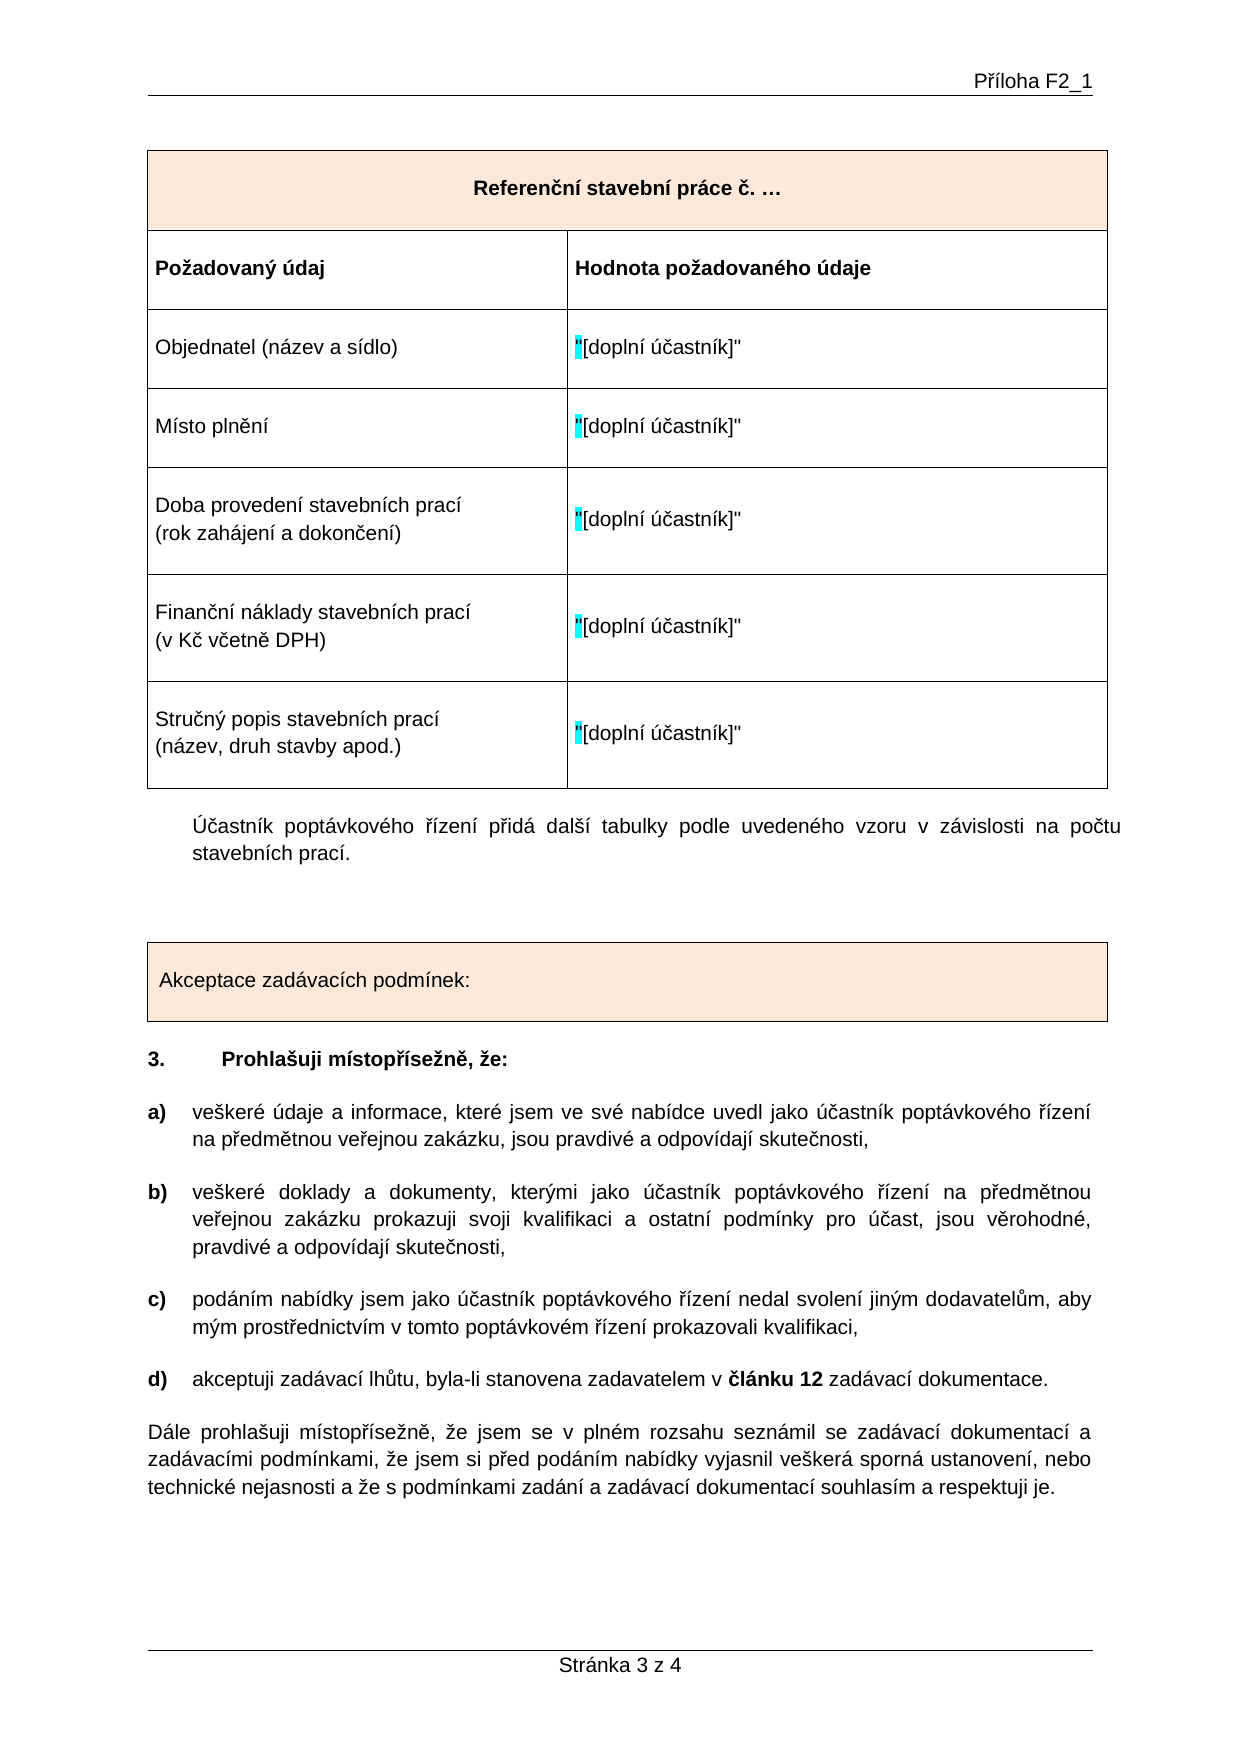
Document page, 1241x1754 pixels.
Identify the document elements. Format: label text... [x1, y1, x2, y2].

list veškeré doklady a dokumenty, kterými jako účastník poptávkového řízení na předmětnou veřejnou zakázku prokazuji svoji kvalifikaci a ostatní podmínky pro účast, jsou věrohodné, pravdivé a odpovídají skutečnosti, [148, 1180, 1093, 1259]
list akceptuji zadávací lhůtu, byla-li stanovena zadavatelem v článku 12 zadávací dokumentace. [148, 1367, 1093, 1391]
table_header Akceptace zadávacích podmínek: [148, 943, 1107, 1021]
table_cell Požadovaný údaj [148, 231, 567, 309]
table_cell [568, 575, 1107, 681]
table_cell Hodnota požadovaného údaje [568, 231, 1107, 309]
list Účastník poptávkového řízení přidá další tabulky podle uvedeného vzoru v závislosti na počtu stavebních prací. [192, 814, 1122, 865]
list podáním nabídky jsem jako účastník poptávkového řízení nedal svolení jiným dodavatelům, aby mým prostřednictvím v tomto poptávkovém řízení prokazovali kvalifikaci, [148, 1287, 1093, 1339]
table_cell [568, 682, 1107, 788]
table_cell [148, 468, 567, 574]
text Dále prohlašuji místopřísežně, že jsem se v plném rozsahu seznámil se zadávací dokumentací a zadávacími podmínkami, že jsem si před podáním nabídky vyjasnil veškerá sporná ustanovení, nebo technické nejasnosti a že s podmínkami zadání a zadávací dokumentací souhlasím a respektuji je. [148, 1420, 1093, 1499]
table_cell Stručný popis stavebních prací (název, druh stavby apod.) [148, 682, 567, 788]
table_cell Objednatel (název a sídlo) [148, 310, 567, 388]
table_cell Místo plnění [148, 389, 567, 467]
list Prohlašuji místopřísežně, že: [148, 1047, 1093, 1071]
table_cell [568, 389, 1107, 467]
table_cell [568, 468, 1107, 574]
table_header Referenční stavební práce č. … [148, 151, 1107, 229]
list veškeré údaje a informace, které jsem ve své nabídce uvedl jako účastník poptávkového řízení na předmětnou veřejnou zakázku, jsou pravdivé a odpovídají skutečnosti, [148, 1100, 1093, 1151]
table_cell [568, 310, 1107, 388]
table_cell Finanční náklady stavebních prací (v Kč včetně DPH) [148, 575, 567, 681]
